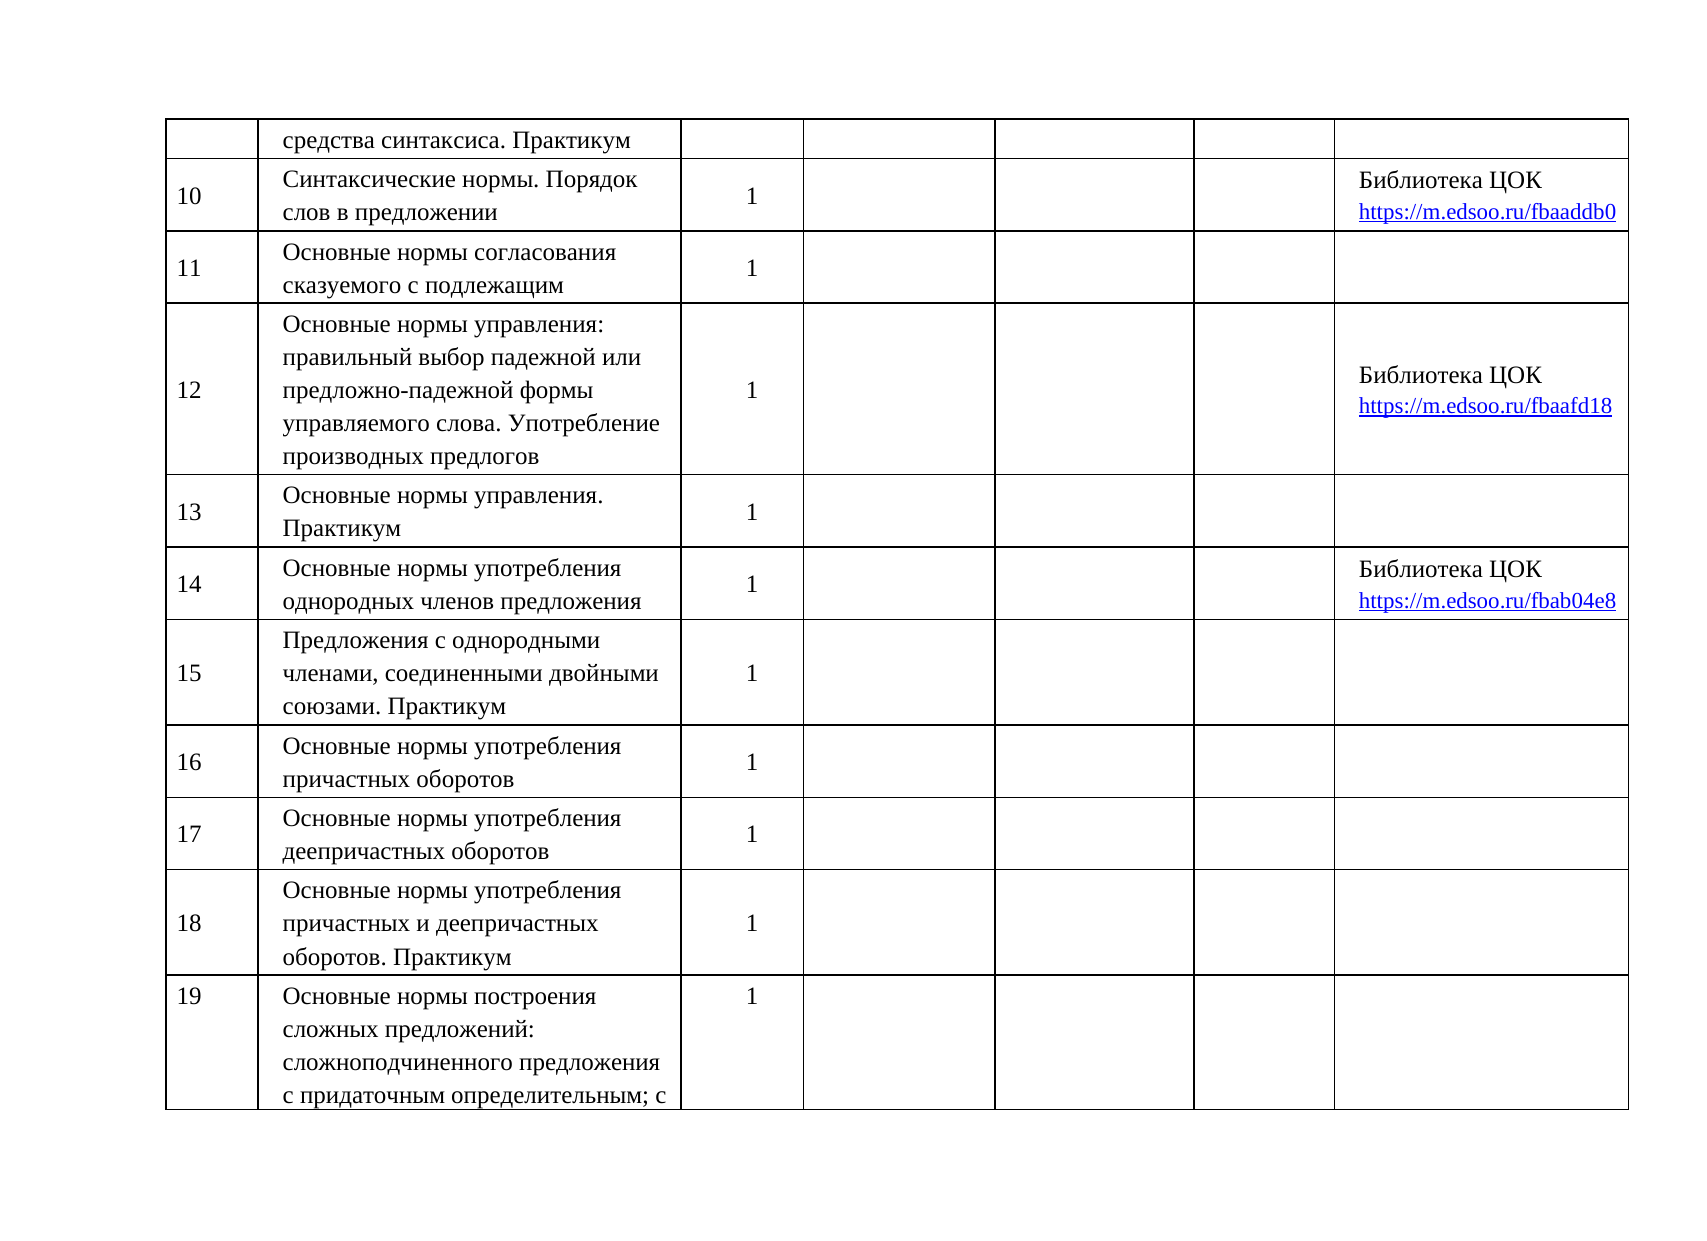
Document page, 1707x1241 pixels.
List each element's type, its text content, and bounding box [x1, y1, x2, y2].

table_cell [996, 976, 1193, 1109]
table_cell Основные нормы употребления деепричастных оборотов [259, 798, 680, 869]
table_cell [804, 976, 994, 1109]
table_cell 11 [167, 232, 257, 302]
table_cell 1 [682, 120, 803, 157]
table_cell [1195, 304, 1334, 474]
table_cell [259, 120, 680, 157]
table_cell [804, 304, 994, 474]
table_cell [1335, 976, 1628, 1109]
table_cell [1195, 976, 1334, 1109]
table_cell 12 [167, 304, 257, 474]
table_cell Основные нормы употребления причастных оборотов [259, 726, 680, 796]
table_cell 18 [167, 870, 257, 974]
table_cell Библиотека ЦОК https://m.edsoo.ru/fbab04e8 [1335, 548, 1628, 618]
table_cell Основные нормы употребления однородных членов предложения [259, 548, 680, 618]
table_cell 1 [682, 870, 803, 974]
table_cell [804, 475, 994, 546]
table_cell 1 [682, 159, 803, 230]
table_cell [804, 870, 994, 974]
table_cell Основные нормы употребления причастных и деепричастных оборотов. Практикум [259, 870, 680, 974]
table_cell [1195, 475, 1334, 546]
table_cell [804, 726, 994, 796]
table_cell 1 [682, 620, 803, 724]
table_cell [996, 548, 1193, 618]
table_cell [804, 159, 994, 230]
table_cell 1 [682, 798, 803, 869]
table_cell [1335, 475, 1628, 546]
table_cell [1195, 798, 1334, 869]
table_cell 13 [167, 475, 257, 546]
table_cell 15 [167, 620, 257, 724]
table_cell [996, 304, 1193, 474]
table_cell 14 [167, 548, 257, 618]
table_cell [1335, 726, 1628, 796]
table_cell [996, 620, 1193, 724]
table_cell [996, 475, 1193, 546]
table_cell [996, 870, 1193, 974]
table_cell Библиотека ЦОК https://m.edsoo.ru/fbaaddb0 [1335, 159, 1628, 230]
table_cell [1335, 620, 1628, 724]
table_cell Библиотека ЦОК https://m.edsoo.ru/fbaafd18 [1335, 304, 1628, 474]
table_cell 10 [167, 159, 257, 230]
table_cell [1335, 870, 1628, 974]
table_cell [996, 798, 1193, 869]
table_cell [1195, 159, 1334, 230]
table_cell 1 [682, 976, 803, 1109]
table_cell [996, 726, 1193, 796]
table_cell Предложения с однородными членами, соединенными двойными союзами. Практикум [259, 620, 680, 724]
table_cell 17 [167, 798, 257, 869]
table_cell [804, 548, 994, 618]
table_cell 9 [167, 120, 257, 157]
table_cell [1195, 120, 1334, 157]
table_cell Основные нормы согласования сказуемого с подлежащим [259, 232, 680, 302]
table_cell [1195, 232, 1334, 302]
table_cell Синтаксические нормы. Порядок слов в предложении [259, 159, 680, 230]
table_cell 19 [167, 976, 257, 1109]
table_cell [1195, 870, 1334, 974]
table_cell [1335, 120, 1628, 157]
table_cell Основные нормы управления. Практикум [259, 475, 680, 546]
table_cell [804, 120, 994, 157]
table_cell [996, 232, 1193, 302]
table_cell Основные нормы управления: правильный выбор падежной или предложно-падежной формы управляемого слова. Употребление производных предлогов [259, 304, 680, 474]
table_cell [804, 232, 994, 302]
table_cell 1 [682, 475, 803, 546]
table_cell [804, 798, 994, 869]
table_cell [1335, 232, 1628, 302]
table_cell [1195, 726, 1334, 796]
table_cell [996, 120, 1193, 157]
table_cell 16 [167, 726, 257, 796]
table_cell 1 [682, 304, 803, 474]
table_cell [804, 620, 994, 724]
table_cell [1195, 548, 1334, 618]
table_cell 1 [682, 548, 803, 618]
table_cell 1 [682, 232, 803, 302]
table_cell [259, 976, 680, 1109]
table_cell [1335, 798, 1628, 869]
table_cell [996, 159, 1193, 230]
table_cell 1 [682, 726, 803, 796]
table_cell [1195, 620, 1334, 724]
